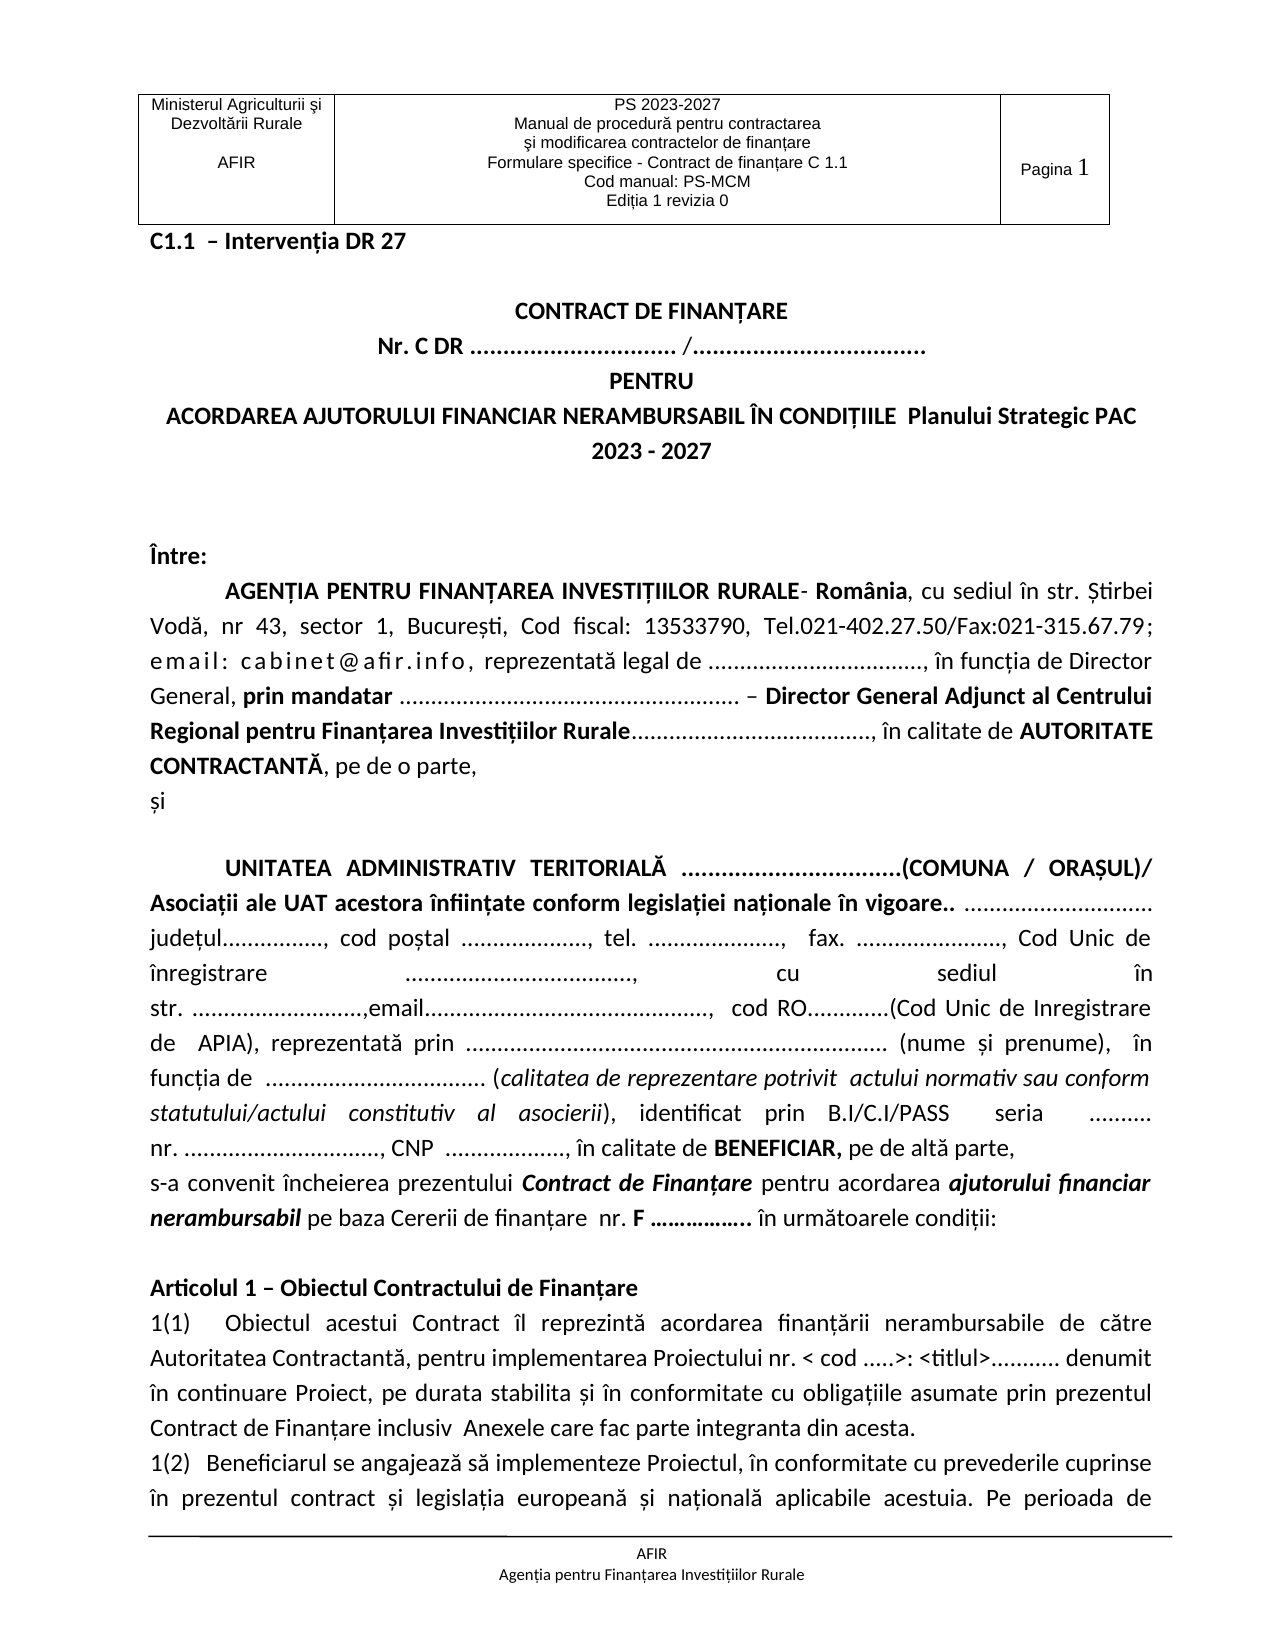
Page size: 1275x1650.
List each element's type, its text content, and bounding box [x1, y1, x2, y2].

text 1(1) Obiectul acestui Contract îl reprezintă acordarea finanţării nerambursabile de către Autoritatea Contractantă, pentru implementarea Proiectului nr. < cod .....>: <titlul>........... denumit în continuare Proiect, pe durata stabilita şi în conformitate cu obligaţiile asumate prin prezentul Contract de Finanţare inclusiv Anexele care fac parte integranta din acesta. [150, 1307, 1153, 1443]
text s-a convenit încheierea prezentului Contract de Finanţare pentru acordarea ajutorului financiar nerambursabil pe baza Cererii de finanţare nr. F …………….. în următoarele condiţii: [150, 1167, 1153, 1233]
text Articolul 1 – Obiectul Contractului de Finanțare [150, 1272, 1153, 1303]
text AGENŢIA PENTRU FINANŢAREA INVESTIŢIILOR RURALE- România, cu sediul în str. Ştirbei Vodă, nr 43, sector 1, Bucureşti, Cod fiscal: 13533790, Tel.021-402.27.50/Fax:021-315.67.79; email: cabinet@afir.info, reprezentată legal de .................................., în funcţia de Director General, prin mandatar ...................................................... – Director General Adjunct al Centrului Regional pentru Finanțarea Investițiilor Rurale......................................, în calitate de AUTORITATE CONTRACTANTĂ, pe de o parte, [150, 575, 1153, 781]
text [150, 1447, 1153, 1513]
text ACORDAREA AJUTORULUI FINANCIAR NERAMBURSABIL ÎN CONDIŢIILE Planului Strategic PAC 2023 - 2027 [150, 400, 1153, 466]
text Nr. C DR ............................... /................................... [150, 330, 1153, 361]
text CONTRACT DE FINANŢARE [150, 295, 1153, 326]
text PENTRU [150, 365, 1153, 396]
text Între: [150, 540, 1153, 571]
text UNITATEA ADMINISTRATIV TERITORIALĂ .................................(COMUNA / ORAȘUL)/ Asociații ale UAT acestora înființate conform legislației naționale în vigoare.. .............................. judeţul................, cod poştal ...................., tel. ....................., fax. ......................., Cod Unic de înregistrare ...................................., cu sediul în str. ...........................,email............................................., cod RO.............(Cod Unic de Inregistrare de APIA), reprezentată prin ................................................................... (nume și prenume), în funcţia de ................................... (calitatea de reprezentare potrivit actului normativ sau conform statutului/actului constitutiv al asocierii), identificat prin B.I/C.I/PASS seria .......... nr. ..............................., CNP ..................., în calitate de BENEFICIAR, pe de altă parte, [150, 852, 1153, 1163]
text şi [150, 785, 1153, 816]
text C1.1 – Intervenția DR 27 [150, 131, 1153, 256]
